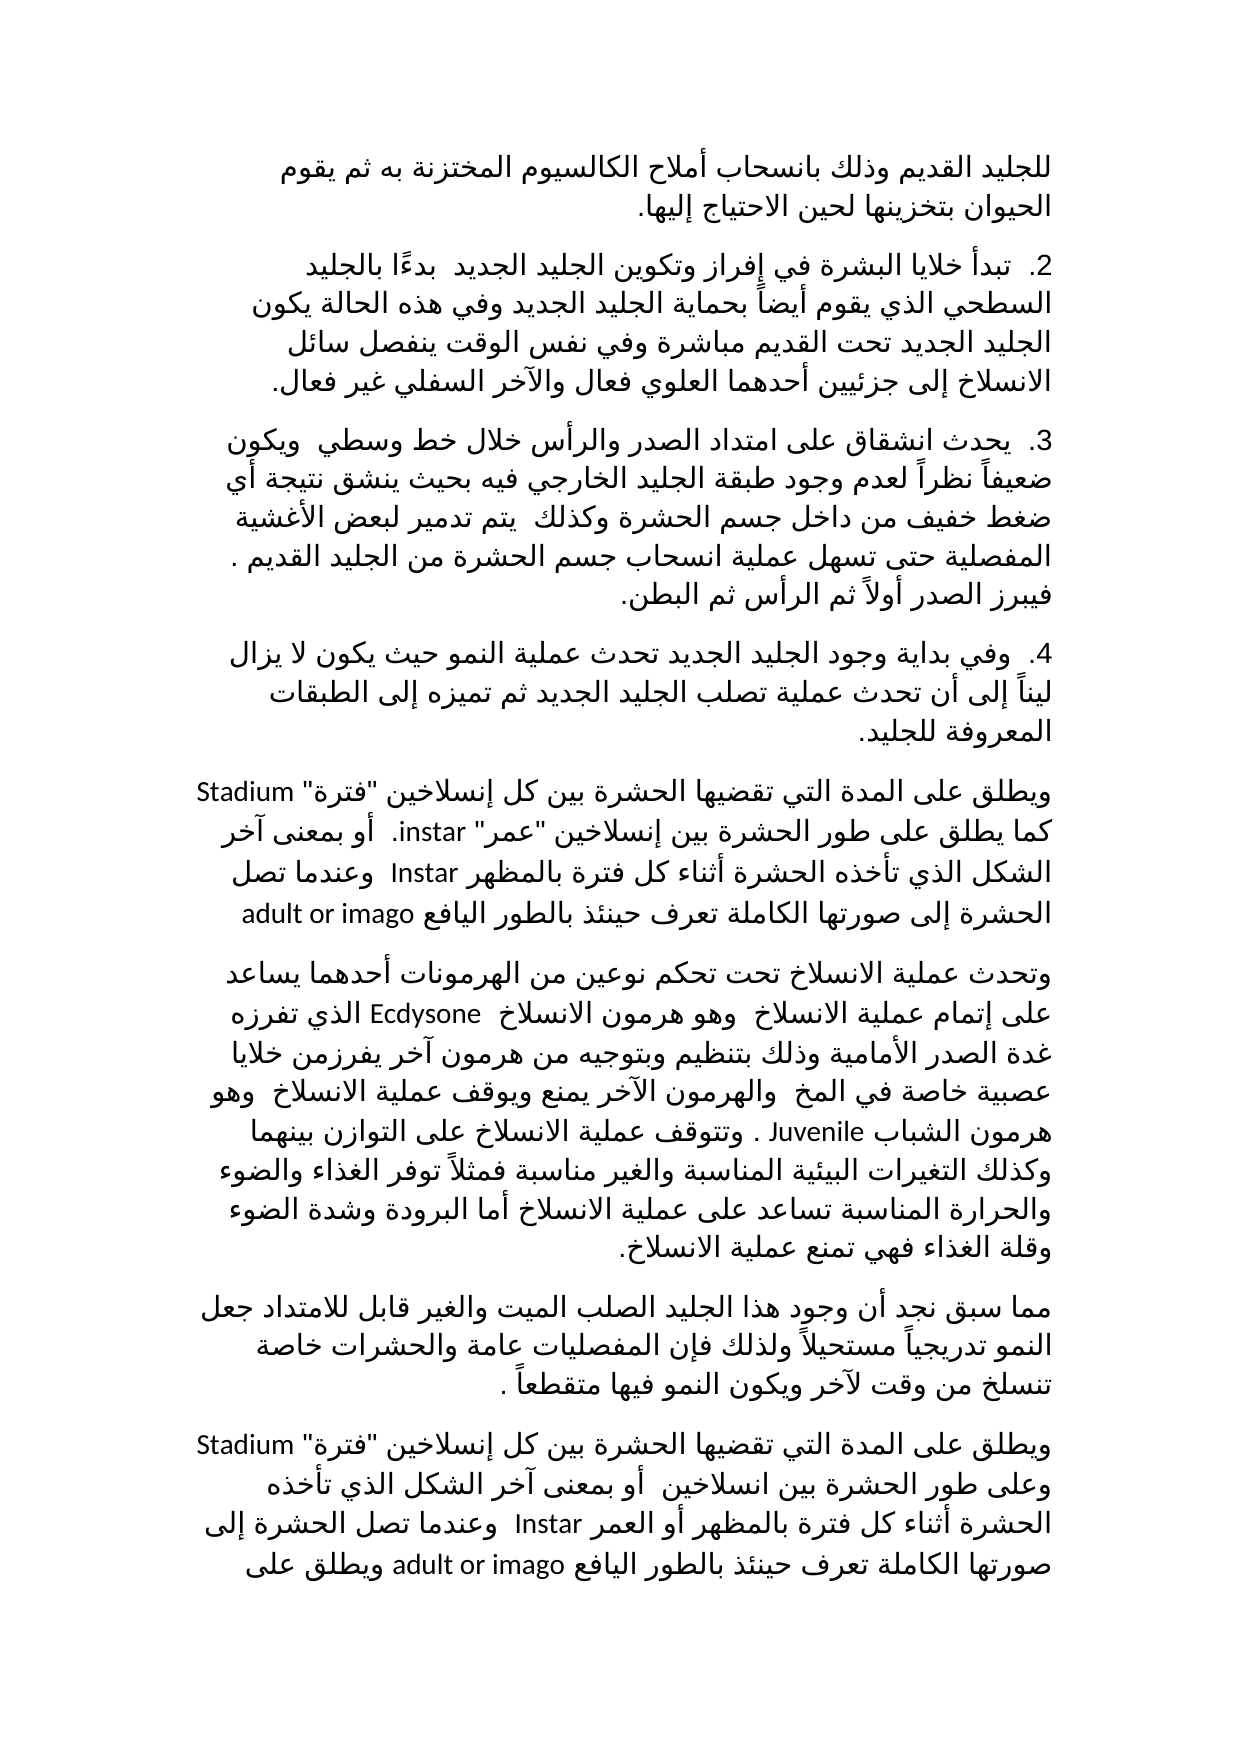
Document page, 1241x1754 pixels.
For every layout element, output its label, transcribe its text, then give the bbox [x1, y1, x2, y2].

text وتحدث عملية الانسلاخ تحت تحكم نوعين من الهرمونات أحدهما يساعد على إتمام عملية الانسلاخ وهو هرمون الانسلاخ Ecdysone الذي تفرزه غدة الصدر الأمامية وذلك بتنظيم وبتوجيه من هرمون آخر يفرزمن خلايا عصبية خاصة في المخ والهرمون الآخر يمنع ويوقف عملية الانسلاخ وهو هرمون الشباب Juvenile . وتتوقف عملية الانسلاخ على التوازن بينهما وكذلك التغيرات البيئية المناسبة والغير مناسبة فمثلاً توفر الغذاء والضوء والحرارة المناسبة تساعد على عملية الانسلاخ أما البرودة وشدة الضوء وقلة الغذاء فهي تمنع عملية الانسلاخ. [187, 957, 1053, 1264]
text 4. وفي بداية وجود الجليد الجديد تحدث عملية النمو حيث يكون لا يزال ليناً إلى أن تحدث عملية تصلب الجليد الجديد ثم تميزه إلى الطبقات المعروفة للجليد. [187, 636, 1053, 747]
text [187, 1426, 1053, 1582]
text مما سبق نجد أن وجود هذا الجليد الصلب الميت والغير قابل للامتداد جعل النمو تدريجياً مستحيلاً ولذلك فإن المفصليات عامة والحشرات خاصة تنسلخ من وقت لآخر ويكون النمو فيها متقطعاً . [187, 1290, 1053, 1401]
text 3. يحدث انشقاق على امتداد الصدر والرأس خلال خط وسطي ويكون ضعيفاً نظراً لعدم وجود طبقة الجليد الخارجي فيه بحيث ينشق نتيجة أي ضغط خفيف من داخل جسم الحشرة وكذلك يتم تدمير لبعض الأغشية المفصلية حتى تسهل عملية انسحاب جسم الحشرة من الجليد القديم . فيبرز الصدر أولاً ثم الرأس ثم البطن. [187, 423, 1053, 611]
text 2. تبدأ خلايا البشرة في إفراز وتكوين الجليد الجديد بدءًا بالجليد السطحي الذي يقوم أيضاً بحماية الجليد الجديد وفي هذه الحالة يكون الجليد الجديد تحت القديم مباشرة وفي نفس الوقت ينفصل سائل الانسلاخ إلى جزئيين أحدهما العلوي فعال والآخر السفلي غير فعال. [187, 248, 1053, 397]
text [187, 150, 1053, 222]
text ويطلق على المدة التي تقضيها الحشرة بين كل إنسلاخين "فترة" Stadium كما يطلق على طور الحشرة بين إنسلاخين "عمر" instar. أو بمعنى آخر الشكل الذي تأخذه الحشرة أثناء كل فترة بالمظهر Instar وعندما تصل الحشرة إلى صورتها الكاملة تعرف حينئذ بالطور اليافع adult or imago [187, 773, 1053, 930]
